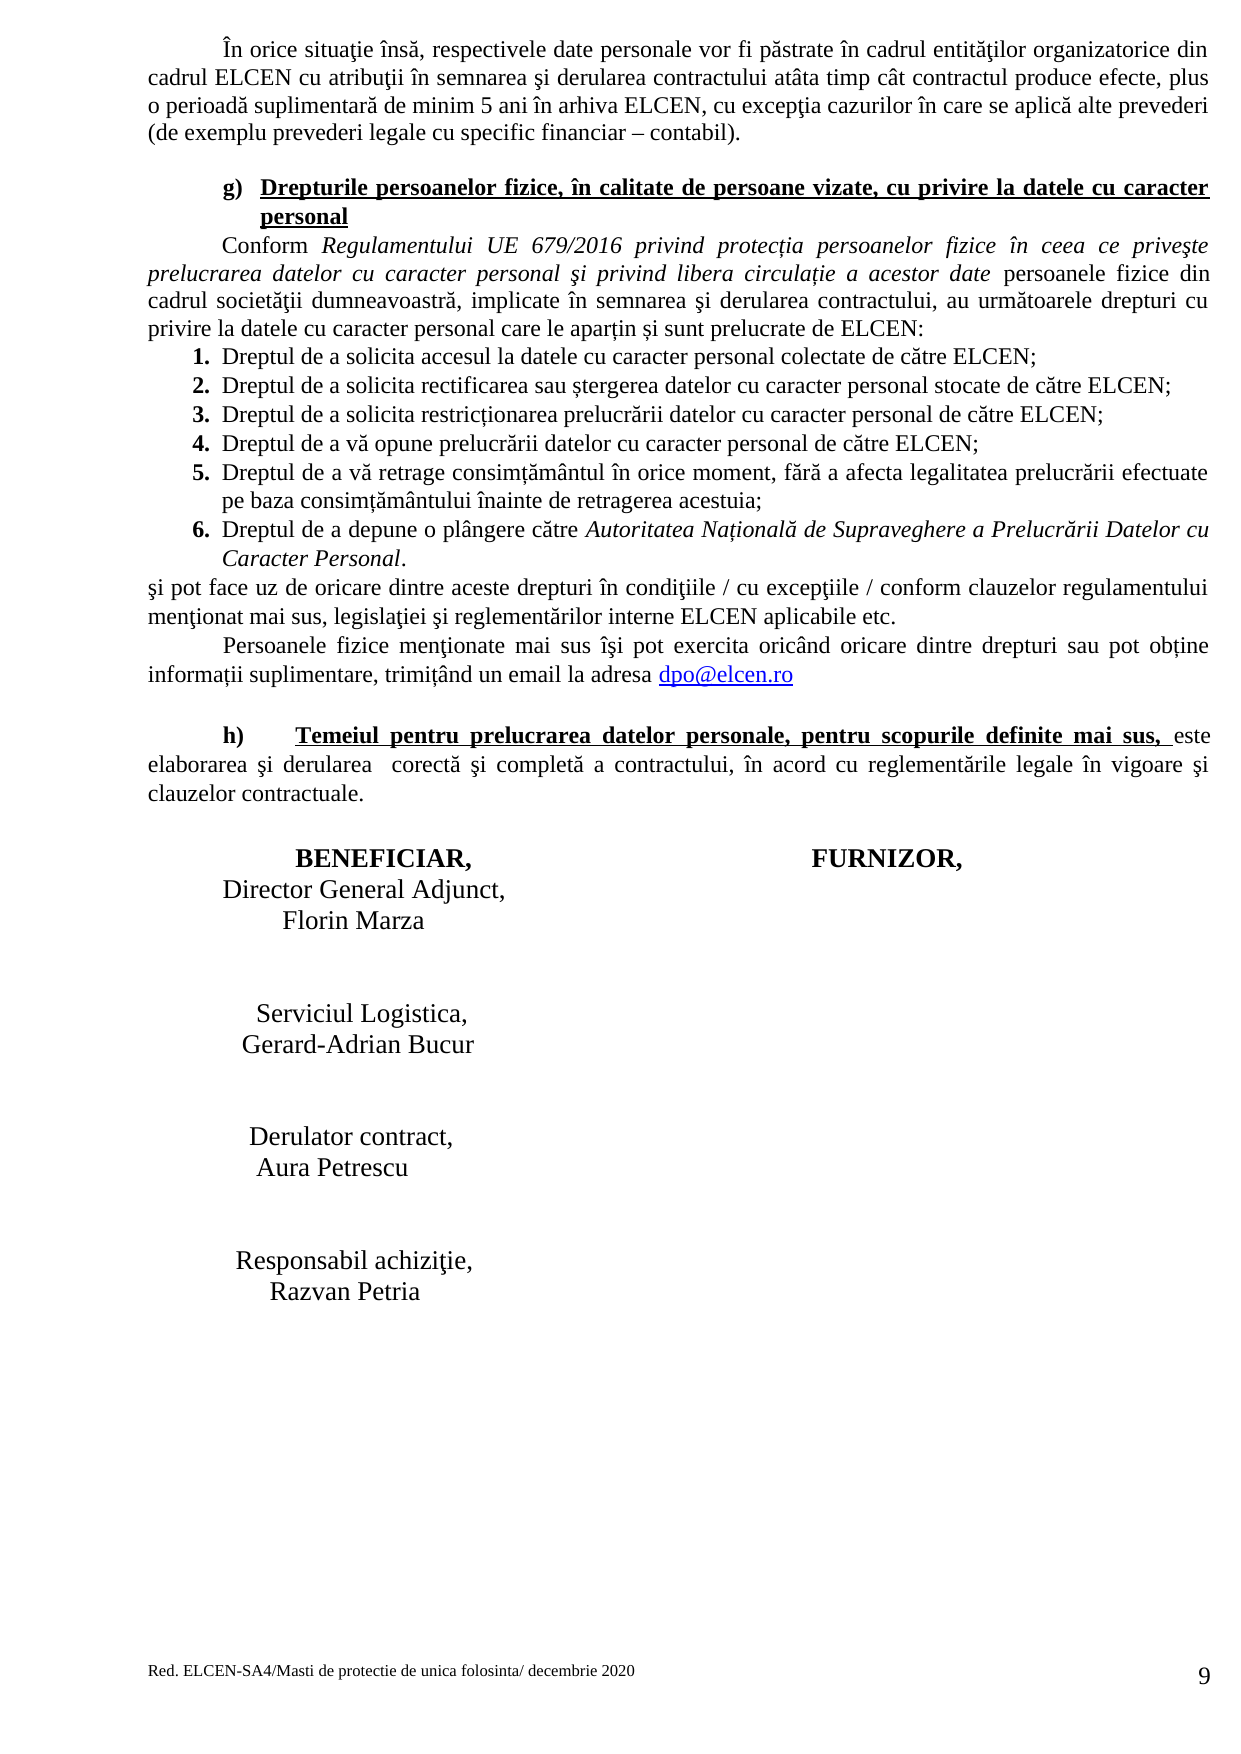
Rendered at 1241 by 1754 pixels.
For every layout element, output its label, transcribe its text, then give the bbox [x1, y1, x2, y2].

list şi pot face uz de oricare dintre aceste drepturi în condiţiile / cu excepţiile / conform clauzelor regulamentului menţionat mai sus, legislaţiei şi reglementărilor interne ELCEN aplicabile etc. [148, 573, 1211, 630]
text Gerard-Adrian Bucur [148, 1029, 1211, 1060]
text Aura Petrescu [148, 1151, 1211, 1182]
text Derulator contract, [148, 1120, 1211, 1151]
text Director General Adjunct, [148, 873, 1211, 904]
text În orice situaţie însă, respectivele date personale vor fi păstrate în cadrul entităţilor organizatorice din cadrul ELCEN cu atribuţii în semnarea şi derularea contractului atâta timp cât contractul produce efecte, plus o perioadă suplimentară de minim 5 ani în arhiva ELCEN, cu excepţia cazurilor în care se aplică alte prevederi (de exemplu prevederi legale cu specific financiar – contabil). [148, 35, 1211, 146]
text BENEFICIAR, FURNIZOR, [221, 842, 1211, 873]
text Responsabil achiziţie, [148, 1244, 1211, 1275]
text Persoanele fizice menţionate mai sus îşi pot exercita oricând oricare dintre drepturi sau pot obține informații suplimentare, trimițând un email la adresa dpo@elcen.ro [148, 631, 1211, 688]
list Drepturile persoanelor fizice, în calitate de persoane vizate, cu privire la datele cu caracter personal [223, 173, 1211, 230]
list Dreptul de a depune o plângere către Autoritatea Națională de Supraveghere a Prelucrării Datelor cu Caracter Personal. [192, 516, 1211, 572]
text Florin Marza [148, 904, 1211, 935]
text Conform Regulamentului UE 679/2016 privind protecția persoanelor fizice în ceea ce priveşte prelucrarea datelor cu caracter personal şi privind libera circulație a acestor date persoanele fizice din cadrul societăţii dumneavoastră, implicate în semnarea şi derularea contractului, au următoarele drepturi cu privire la datele cu caracter personal care le aparțin și sunt prelucrate de ELCEN: [148, 231, 1211, 342]
list Dreptul de a solicita accesul la datele cu caracter personal colectate de către ELCEN; [192, 342, 1211, 369]
text Razvan Petria [148, 1275, 1211, 1307]
list Dreptul de a vă opune prelucrării datelor cu caracter personal de către ELCEN; [192, 429, 1211, 456]
list Temeiul pentru prelucrarea datelor personale, pentru scopurile definite mai sus, este elaborarea şi derularea corectă şi completă a contractului, în acord cu reglementările legale în vigoare şi clauzelor contractuale. [148, 721, 1211, 807]
list Dreptul de a solicita restricționarea prelucrării datelor cu caracter personal de către ELCEN; [192, 400, 1211, 427]
text Serviciul Logistica, [148, 997, 1211, 1029]
list Dreptul de a solicita rectificarea sau ștergerea datelor cu caracter personal stocate de către ELCEN; [192, 371, 1211, 398]
list Dreptul de a vă retrage consimțământul în orice moment, fără a afecta legalitatea prelucrării efectuate pe baza consimțământului înainte de retragerea acestuia; [192, 458, 1211, 514]
